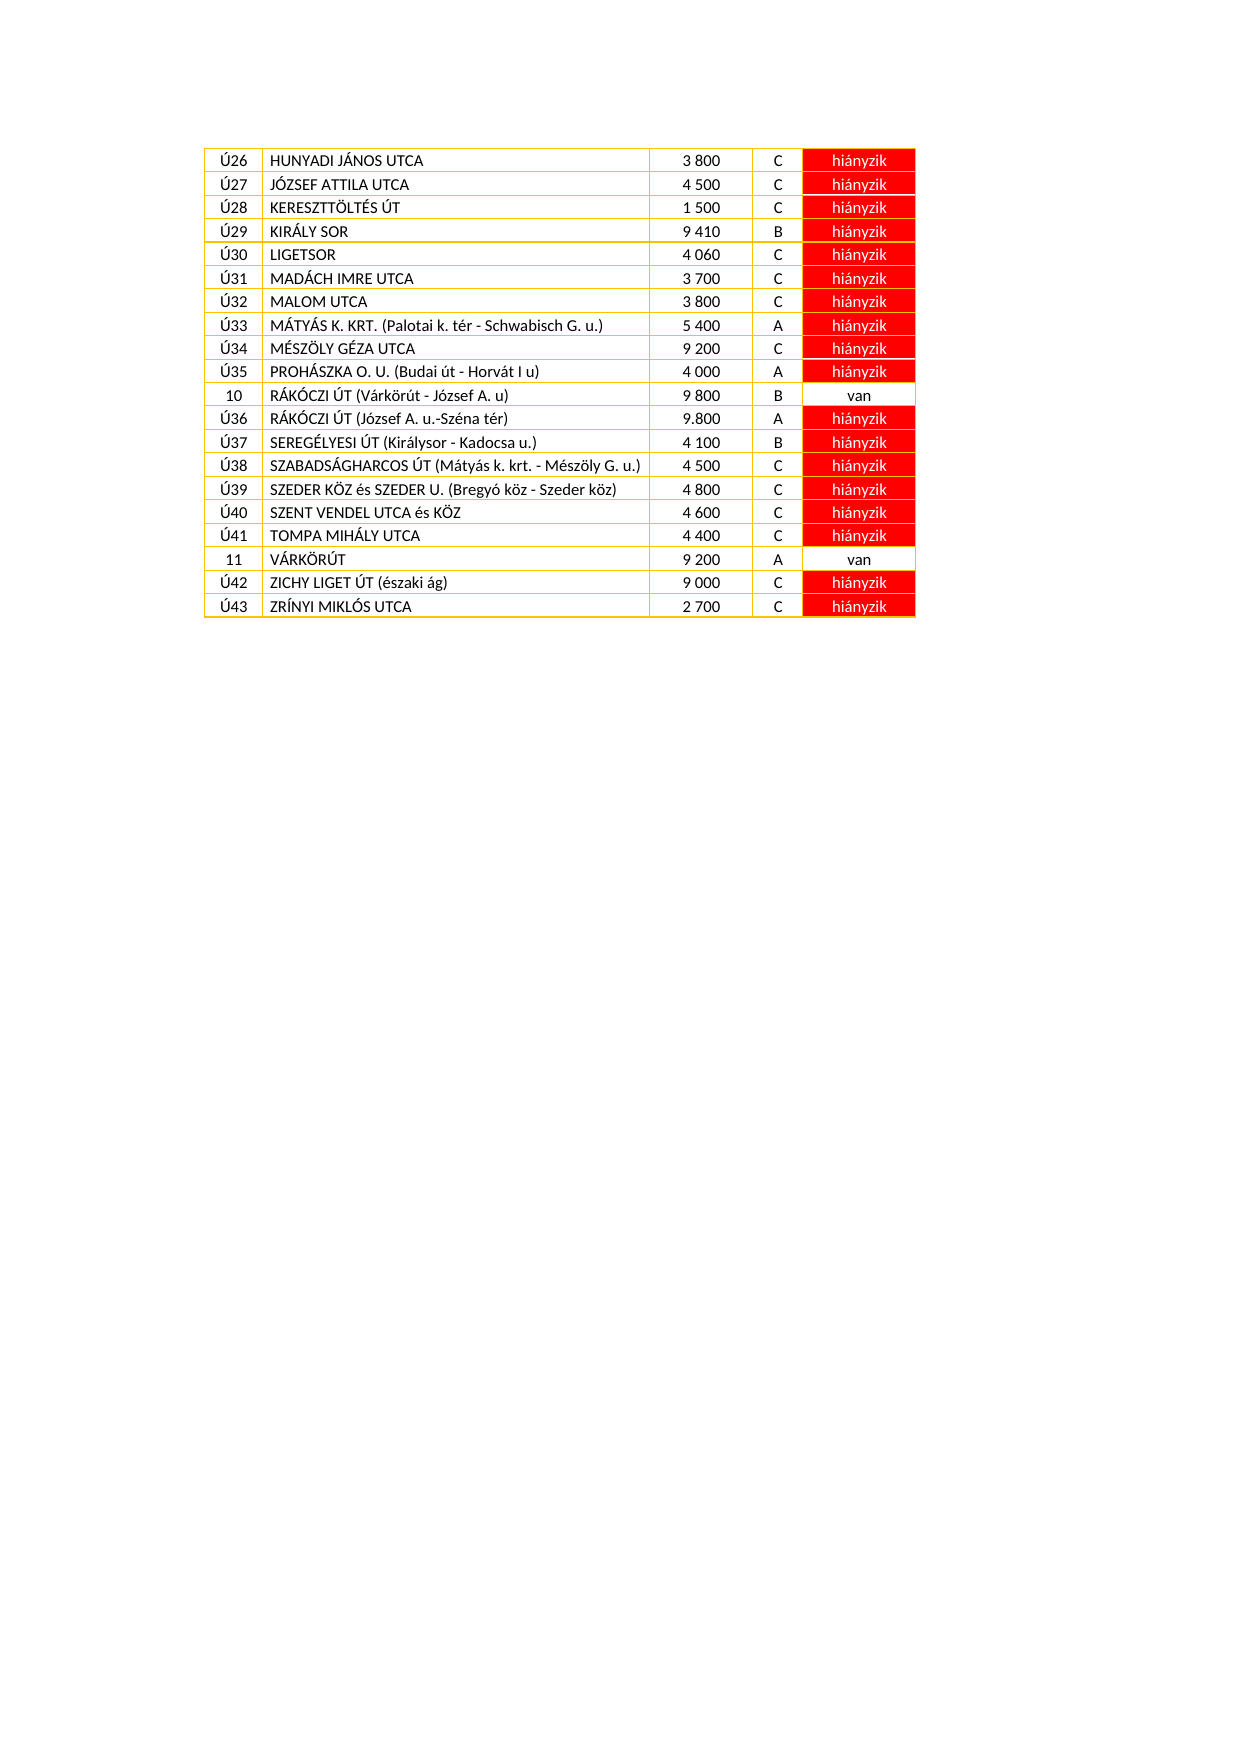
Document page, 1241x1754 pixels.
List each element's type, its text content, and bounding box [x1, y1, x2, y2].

table_cell Ú26 [205, 149, 262, 171]
table_cell C [753, 477, 802, 499]
table_cell KERESZTTÖLTÉS ÚT [263, 196, 649, 218]
table_cell 5 400 [650, 313, 752, 335]
table_cell van [803, 383, 915, 405]
table_cell 4 800 [650, 477, 752, 499]
table_cell SZEDER KÖZ és SZEDER U. (Bregyó köz - Szeder köz) [263, 477, 649, 499]
table_cell hiányzik [803, 313, 915, 335]
table_cell 1 500 [650, 196, 752, 218]
table_cell Ú37 [205, 430, 262, 452]
table_cell hiányzik [803, 336, 915, 358]
table_cell 3 800 [650, 289, 752, 312]
table_cell Ú43 [205, 594, 262, 616]
table_cell 9 200 [650, 547, 752, 569]
table_cell Ú36 [205, 406, 262, 429]
table_cell Ú29 [205, 219, 262, 241]
table_cell Ú42 [205, 571, 262, 593]
table_cell Ú41 [205, 524, 262, 546]
table_cell 9 800 [650, 383, 752, 405]
table_cell hiányzik [803, 477, 915, 499]
table_cell 4 500 [650, 172, 752, 194]
table_cell PROHÁSZKA O. U. (Budai út - Horvát I u) [263, 360, 649, 382]
table_cell hiányzik [803, 453, 915, 476]
table_cell 10 [205, 383, 262, 405]
table_cell hiányzik [803, 289, 915, 312]
table_cell hiányzik [803, 266, 915, 288]
table_cell SEREGÉLYESI ÚT (Királysor - Kadocsa u.) [263, 430, 649, 452]
table_cell SZENT VENDEL UTCA és KÖZ [263, 500, 649, 523]
table_cell hiányzik [803, 571, 915, 593]
table_cell C [753, 571, 802, 593]
table_cell Ú35 [205, 360, 262, 382]
table_cell Ú38 [205, 453, 262, 476]
table_cell hiányzik [803, 149, 915, 171]
table_cell hiányzik [803, 406, 915, 429]
table_cell Ú33 [205, 313, 262, 335]
table_cell hiányzik [803, 172, 915, 194]
table_cell hiányzik [803, 524, 915, 546]
table_cell Ú30 [205, 243, 262, 265]
table_cell TOMPA MIHÁLY UTCA [263, 524, 649, 546]
table_cell MADÁCH IMRE UTCA [263, 266, 649, 288]
table_cell B [753, 219, 802, 241]
table_cell Ú39 [205, 477, 262, 499]
table_cell van [803, 547, 915, 569]
table_cell LIGETSOR [263, 243, 649, 265]
table_cell SZABADSÁGHARCOS ÚT (Mátyás k. krt. - Mészöly G. u.) [263, 453, 649, 476]
table_cell MALOM UTCA [263, 289, 649, 312]
table_cell VÁRKÖRÚT [263, 547, 649, 569]
table_cell B [753, 430, 802, 452]
table_cell 4 060 [650, 243, 752, 265]
table_cell Ú34 [205, 336, 262, 358]
table_cell A [753, 313, 802, 335]
table_cell Ú40 [205, 500, 262, 523]
table_cell Ú32 [205, 289, 262, 312]
table_cell hiányzik [803, 219, 915, 241]
table_cell 4 500 [650, 453, 752, 476]
table_cell HUNYADI JÁNOS UTCA [263, 149, 649, 171]
table_cell C [753, 594, 802, 616]
table_cell 4 400 [650, 524, 752, 546]
table_cell C [753, 524, 802, 546]
table_cell C [753, 336, 802, 358]
table_cell A [753, 360, 802, 382]
table_cell Ú31 [205, 266, 262, 288]
table_cell C [753, 453, 802, 476]
table_cell 4 100 [650, 430, 752, 452]
table_cell 4 600 [650, 500, 752, 523]
table_cell hiányzik [803, 594, 915, 616]
table_cell RÁKÓCZI ÚT (Várkörút - József A. u) [263, 383, 649, 405]
table_cell C [753, 289, 802, 312]
table_cell 9 200 [650, 336, 752, 358]
table_cell 2 700 [650, 594, 752, 616]
table_cell ZICHY LIGET ÚT (északi ág) [263, 571, 649, 593]
table_cell 9 000 [650, 571, 752, 593]
table_cell hiányzik [803, 500, 915, 523]
table_cell RÁKÓCZI ÚT (József A. u.-Széna tér) [263, 406, 649, 429]
table_cell hiányzik [803, 196, 915, 218]
table_cell hiányzik [803, 360, 915, 382]
table_cell Ú28 [205, 196, 262, 218]
table_cell hiányzik [803, 243, 915, 265]
table_cell A [753, 547, 802, 569]
table_cell 9.800 [650, 406, 752, 429]
table_cell 11 [205, 547, 262, 569]
table_cell 3 700 [650, 266, 752, 288]
table_cell MÁTYÁS K. KRT. (Palotai k. tér - Schwabisch G. u.) [263, 313, 649, 335]
table_cell 4 000 [650, 360, 752, 382]
table_cell KIRÁLY SOR [263, 219, 649, 241]
table_cell Ú27 [205, 172, 262, 194]
table_cell C [753, 172, 802, 194]
table_cell ZRÍNYI MIKLÓS UTCA [263, 594, 649, 616]
table_cell C [753, 500, 802, 523]
table_cell 3 800 [650, 149, 752, 171]
table_cell A [753, 406, 802, 429]
table_cell C [753, 243, 802, 265]
table_cell hiányzik [803, 430, 915, 452]
table_cell MÉSZÖLY GÉZA UTCA [263, 336, 649, 358]
table_cell C [753, 149, 802, 171]
table_cell C [753, 196, 802, 218]
table_cell 9 410 [650, 219, 752, 241]
table_cell B [753, 383, 802, 405]
table_cell JÓZSEF ATTILA UTCA [263, 172, 649, 194]
table_cell C [753, 266, 802, 288]
